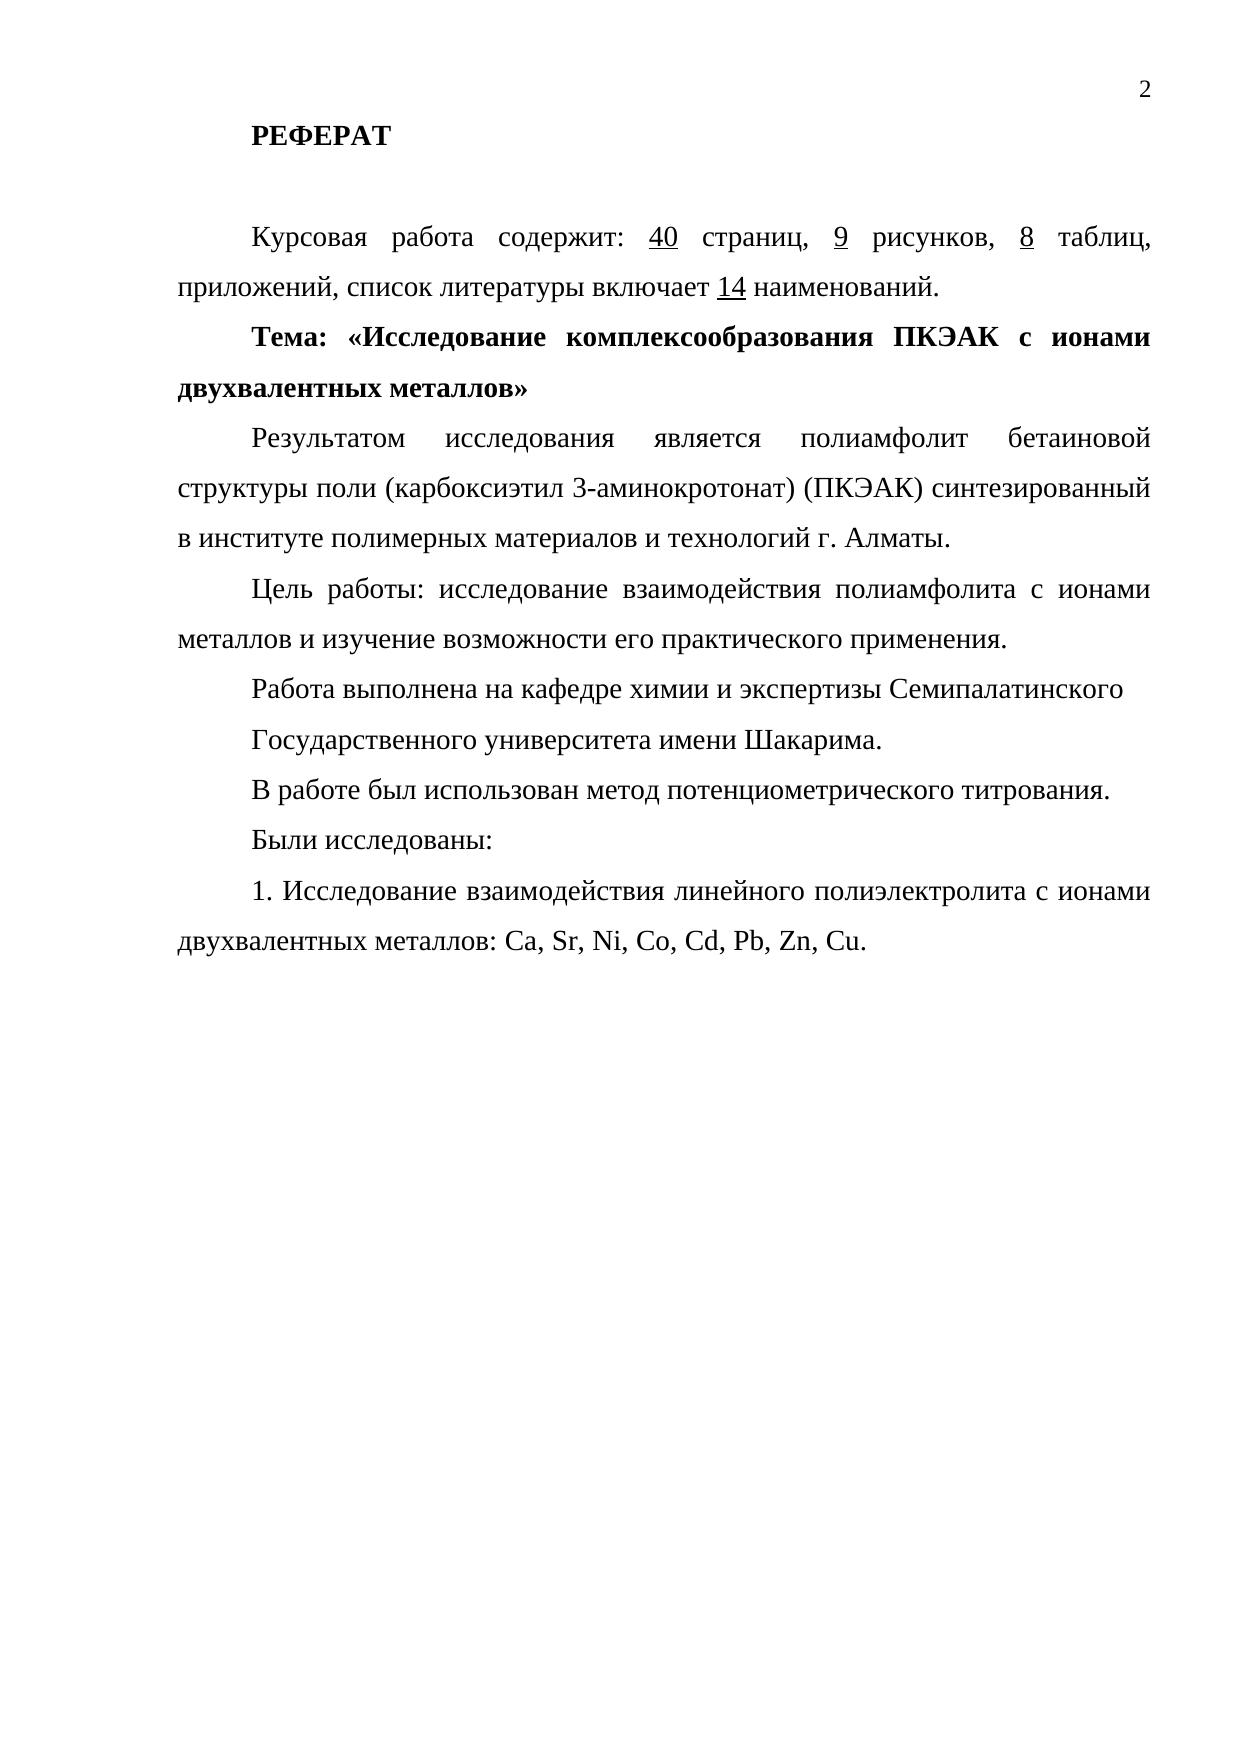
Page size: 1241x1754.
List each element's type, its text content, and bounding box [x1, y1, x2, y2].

text Результатом исследования является полиамфолит бетаиновой структуры поли (карбоксиэтил 3-аминокротонат) (ПКЭАК) синтезированный в институте полимерных материалов и технологий г. Алматы. [177, 420, 1152, 554]
text Тема: «Исследование комплексообразования ПКЭАК с ионами двухвалентных металлов» [177, 319, 1152, 403]
text В работе был использован метод потенциометрического титрования. [177, 772, 1152, 806]
text Государственного университета имени Шакарима. [177, 722, 1152, 755]
text 1. Исследование взаимодействия линейного полиэлектролита с ионами двухвалентных металлов: Ca, Sr, Ni, Co, Cd, Pb, Zn, Cu. [177, 873, 1152, 957]
text РЕФЕРАТ [177, 118, 1152, 152]
text Цель работы: исследование взаимодействия полиамфолита с ионами металлов и изучение возможности его практического применения. [177, 571, 1152, 655]
text Курсовая работа содержит: 40 страниц, 9 рисунков, 8 таблиц, приложений, список литературы включает 14 наименований. [177, 219, 1152, 303]
text Были исследованы: [177, 822, 1152, 856]
text Работа выполнена на кафедре химии и экспертизы Семипалатинского [177, 672, 1152, 705]
